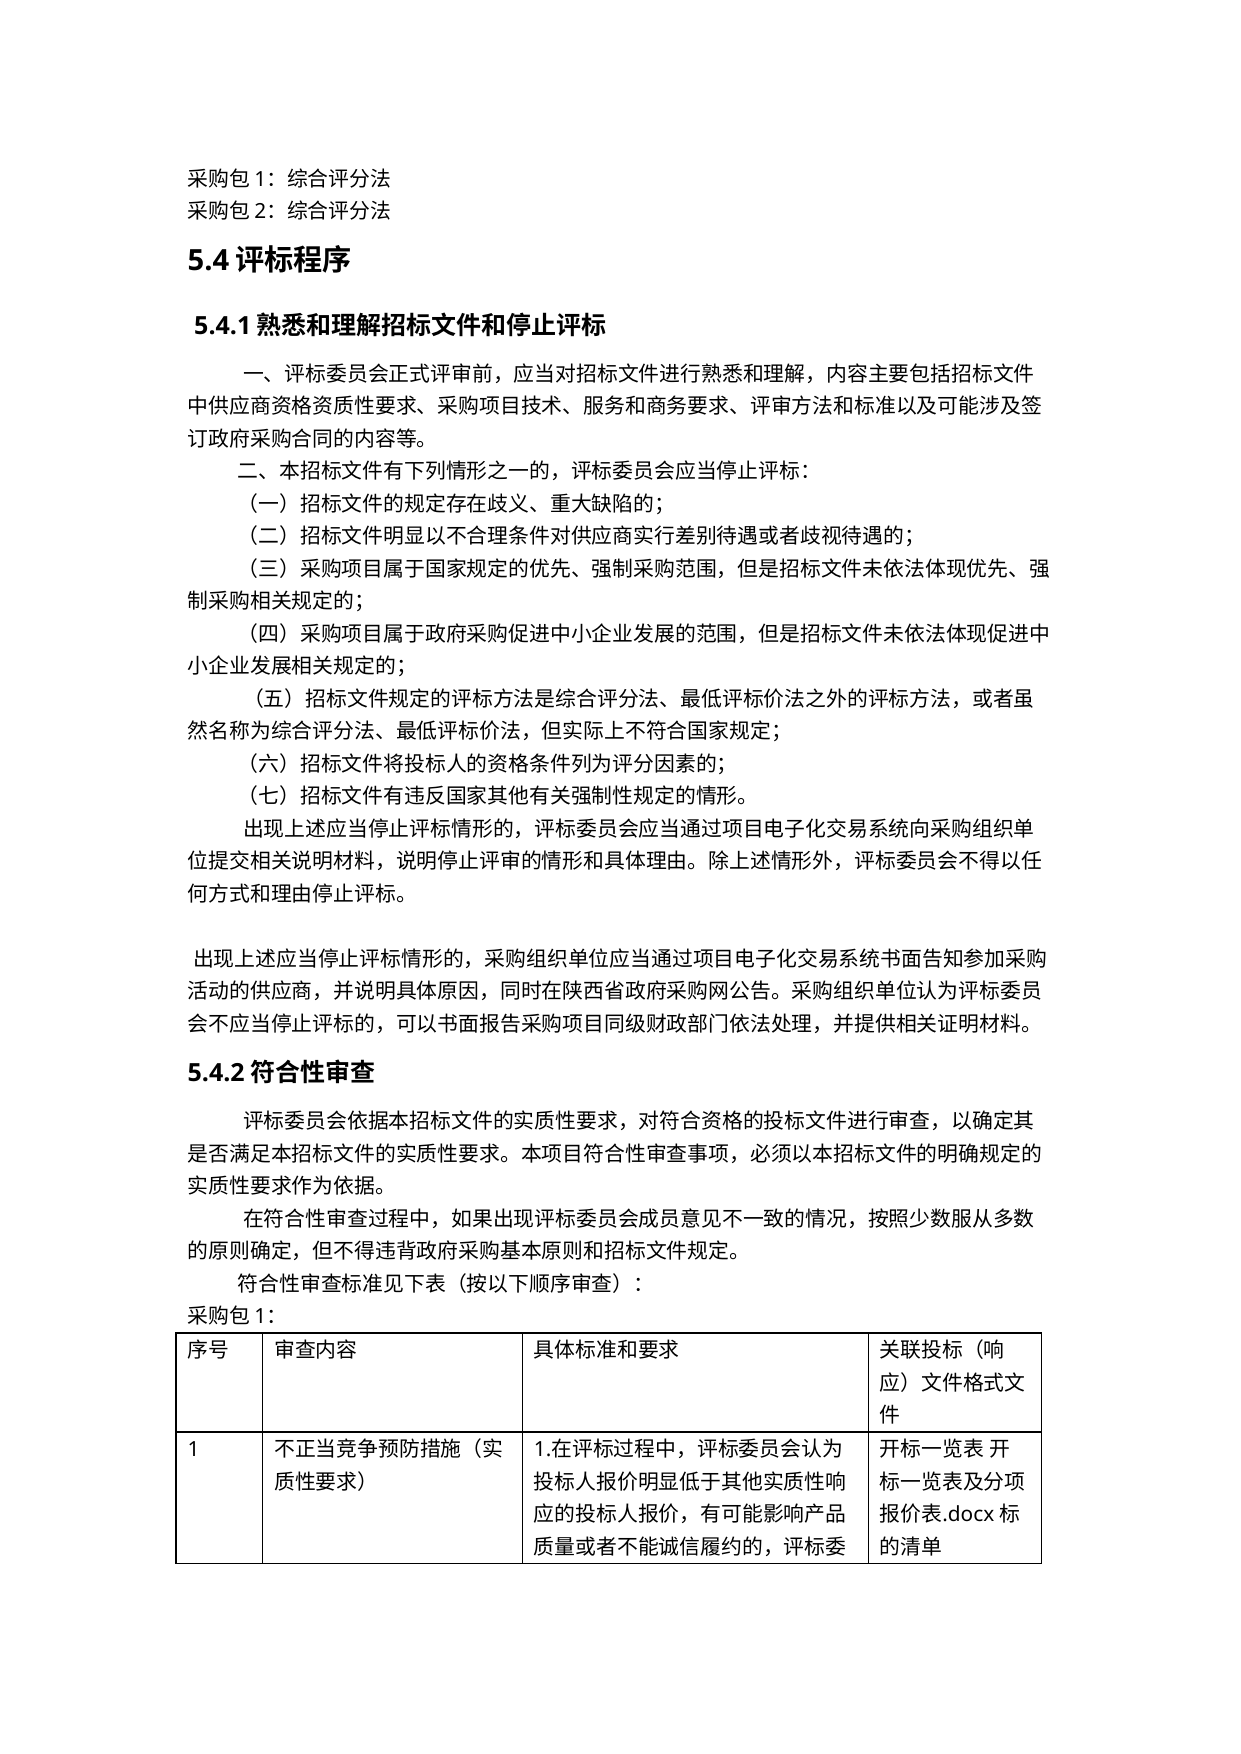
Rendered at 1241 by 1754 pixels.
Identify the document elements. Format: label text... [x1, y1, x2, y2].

text 出现上述应当停止评标情形的，评标委员会应当通过项目电子化交易系统向采购组织单位提交相关说明材料，说明停止评审的情形和具体理由。除上述情形外，评标委员会不得以任何方式和理由停止评标。 [187, 812, 1053, 909]
text （六）招标文件将投标人的资格条件列为评分因素的； [187, 747, 1053, 779]
text （五）招标文件规定的评标方法是综合评分法、最低评标价法之外的评标方法，或者虽然名称为综合评分法、最低评标价法，但实际上不符合国家规定； [187, 682, 1053, 747]
table_cell 不正当竞争预防措施（实质性要求） [263, 1433, 522, 1563]
table_header 审查内容 [263, 1334, 522, 1431]
text 5.4评标程序 [187, 227, 1053, 292]
text 一、评标委员会正式评审前，应当对招标文件进行熟悉和理解，内容主要包括招标文件中供应商资格资质性要求、采购项目技术、服务和商务要求、评审方法和标准以及可能涉及签订政府采购合同的内容等。 [187, 357, 1053, 454]
text 5.4.1熟悉和理解招标文件和停止评标 [187, 292, 1053, 357]
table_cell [869, 1433, 1041, 1563]
text 符合性审查标准见下表（按以下顺序审查）： [187, 1267, 1053, 1299]
text （一）招标文件的规定存在歧义、重大缺陷的； [187, 487, 1053, 519]
table_header 具体标准和要求 [523, 1334, 868, 1431]
table_header 序号 [177, 1334, 262, 1431]
text 采购包1： [187, 1299, 1053, 1332]
text 采购包2：综合评分法 [187, 194, 1053, 227]
text 5.4.2符合性审查 [187, 1039, 1053, 1104]
table_cell 1 [177, 1433, 262, 1563]
text 评标委员会依据本招标文件的实质性要求，对符合资格的投标文件进行审查，以确定其是否满足本招标文件的实质性要求。本项目符合性审查事项，必须以本招标文件的明确规定的实质性要求作为依据。 [187, 1104, 1053, 1202]
text 在符合性审查过程中，如果出现评标委员会成员意见不一致的情况，按照少数服从多数的原则确定，但不得违背政府采购基本原则和招标文件规定。 [187, 1202, 1053, 1267]
text （四）采购项目属于政府采购促进中小企业发展的范围，但是招标文件未依法体现促进中小企业发展相关规定的； [187, 617, 1053, 682]
text （三）采购项目属于国家规定的优先、强制采购范围，但是招标文件未依法体现优先、强制采购相关规定的； [187, 552, 1053, 617]
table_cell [523, 1433, 868, 1563]
table_header 关联投标（响应）文件格式文件 [869, 1334, 1041, 1431]
text 出现上述应当停止评标情形的，采购组织单位应当通过项目电子化交易系统书面告知参加采购活动的供应商，并说明具体原因，同时在陕西省政府采购网公告。采购组织单位认为评标委员会不应当停止评标的，可以书面报告采购项目同级财政部门依法处理，并提供相关证明材料。 [187, 909, 1053, 1039]
text 采购包1：综合评分法 [187, 162, 1053, 194]
text （二）招标文件明显以不合理条件对供应商实行差别待遇或者歧视待遇的； [187, 519, 1053, 552]
text （七）招标文件有违反国家其他有关强制性规定的情形。 [187, 779, 1053, 812]
text 二、本招标文件有下列情形之一的，评标委员会应当停止评标： [187, 454, 1053, 487]
